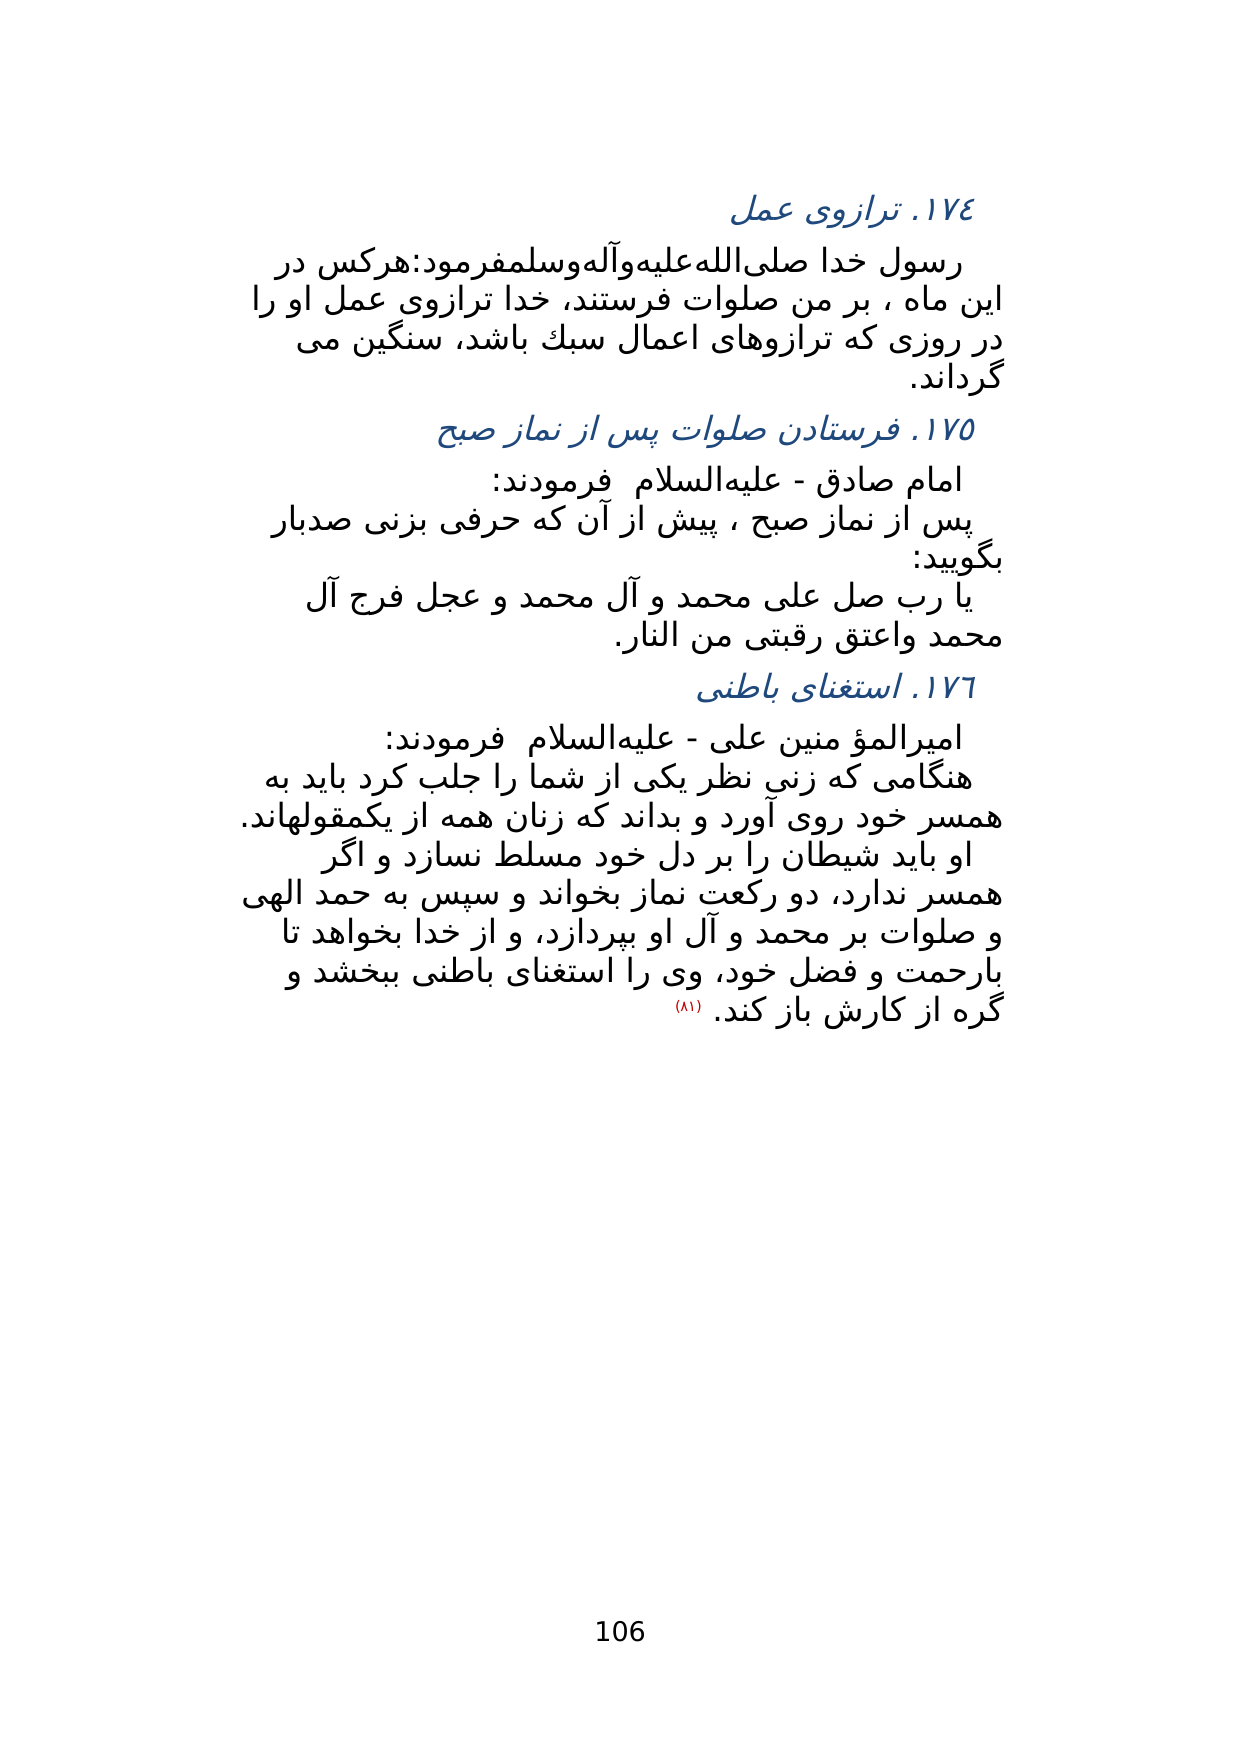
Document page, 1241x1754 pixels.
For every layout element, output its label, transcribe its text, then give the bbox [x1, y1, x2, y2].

text او بايد شيطان را بر دل خود مسلط نسازد و اگر همسر ندارد، دو ركعت نماز بخواند و سپس به حمد الهى و صلوات بر محمد و آل او بپردازد، و از خدا بخواهد تا بارحمت و فضل خود، وى را استغناى باطنى ببخشد و گره از كارش باز كند. (٨١) [236, 835, 1004, 1029]
text اميرالمؤ منين على - عليه‌السلام فرمودند: [236, 718, 1004, 757]
subtitle ١٧٤. ترازوى عمل [236, 190, 1004, 228]
text امام صادق - عليه‌السلام فرمودند: [236, 460, 1004, 499]
subtitle ١٧٦. استغناى باطنى [236, 667, 1004, 706]
text هنگامى كه زنى نظر يكى از شما را جلب كرد بايد به همسر خود روى آورد و بداند كه زنان همه از يكمقولهاند. [236, 757, 1004, 835]
text رسول خدا صلى‌الله‌عليه‌وآله‌وسلمفرمود:هركس در اين ماه ، بر من صلوات فرستند، خدا ترازوى عمل او را در روزى كه ترازوهاى اعمال سبك باشد، سنگين مى گرداند. [236, 241, 1004, 396]
subtitle ١٧٥. فرستادن صلوات پس از نماز صبح [236, 409, 1004, 448]
text پس از نماز صبح ، پيش از آن كه حرفى بزنى صدبار بگوييد: [236, 499, 1004, 577]
text يا رب صل على محمد و آل محمد و عجل فرج آل محمد واعتق رقبتى من النار. [236, 577, 1004, 654]
